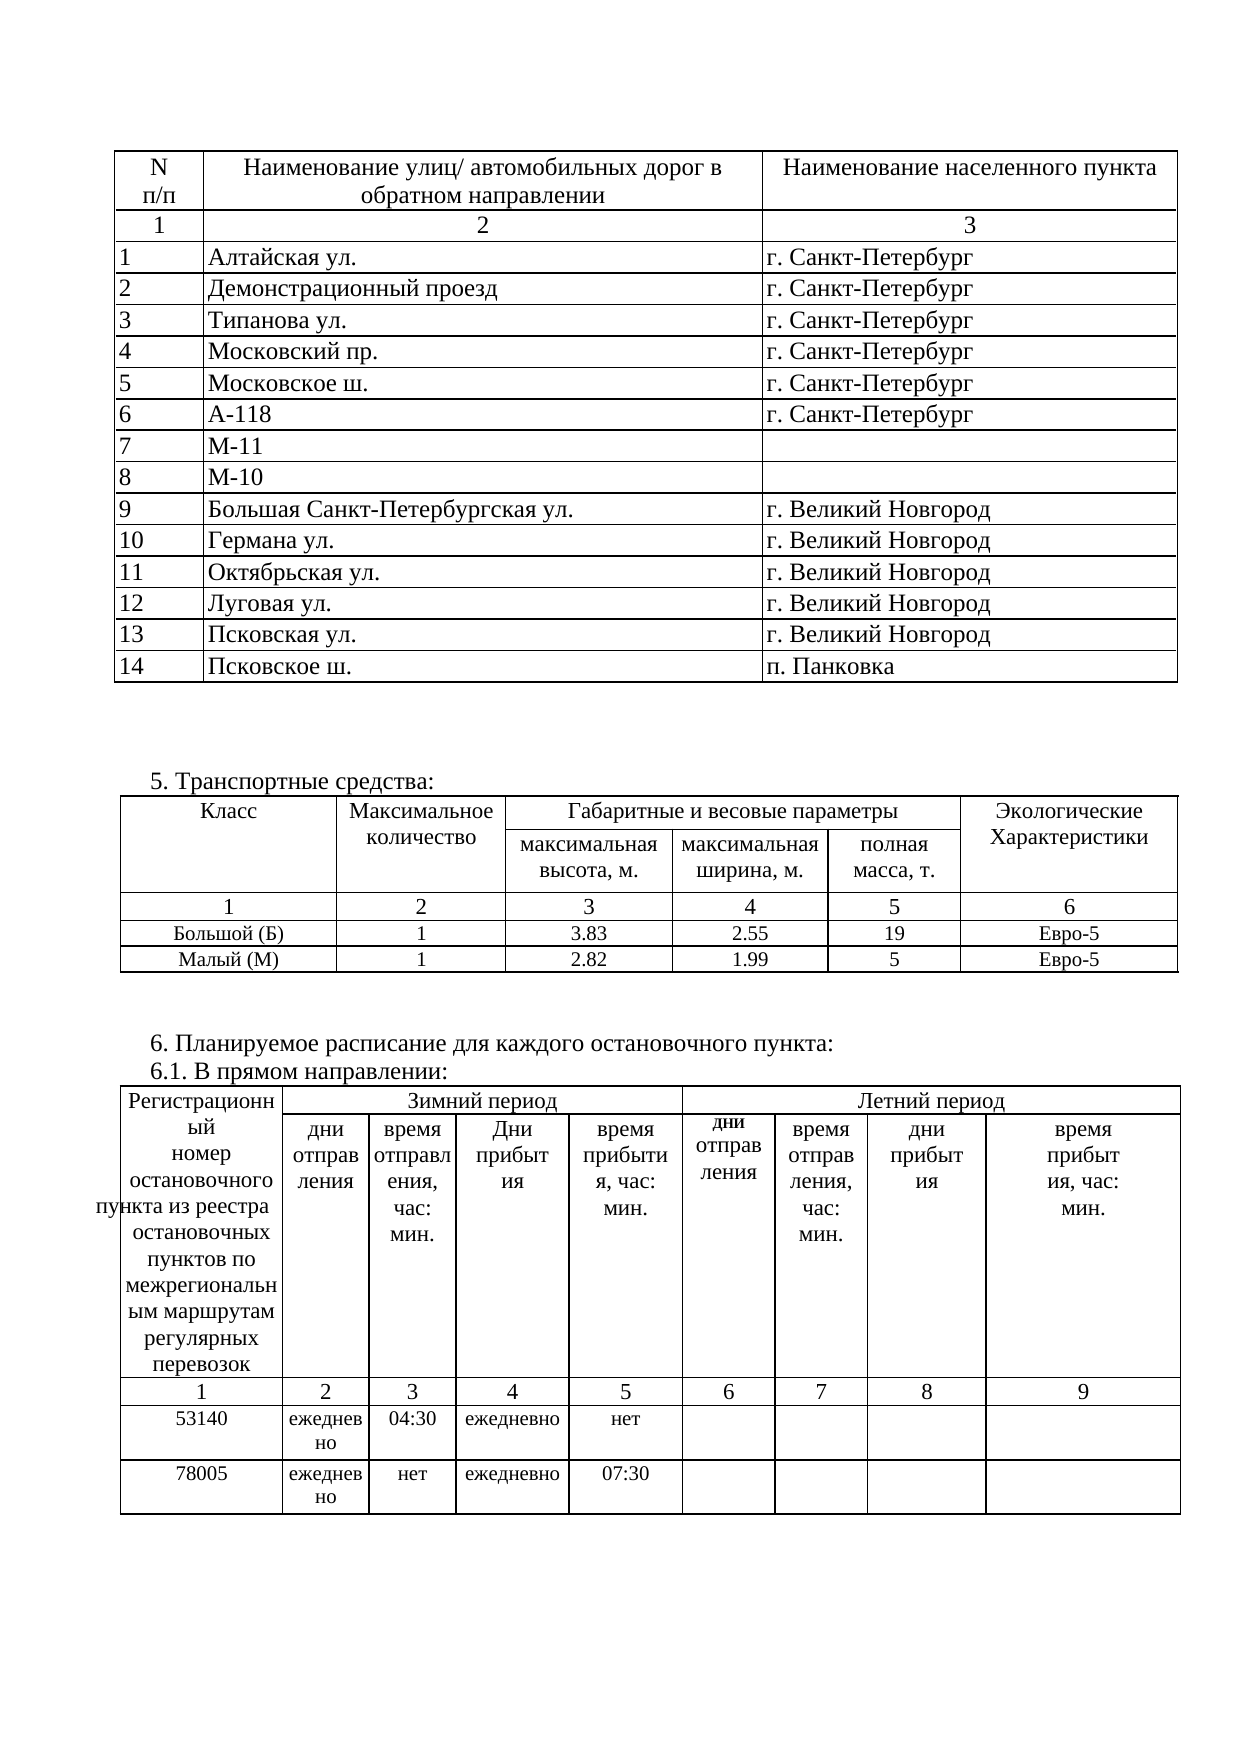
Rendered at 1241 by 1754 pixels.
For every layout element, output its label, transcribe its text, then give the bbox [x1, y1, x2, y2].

table_cell Германа ул. [204, 525, 762, 555]
table_cell Октябрьская ул. [204, 557, 762, 587]
table_cell 2 [283, 1378, 368, 1404]
table_cell 3 [115, 305, 203, 335]
table_cell 04:30 [370, 1406, 455, 1459]
table_cell 4 [457, 1378, 568, 1404]
table_cell 1 [115, 242, 203, 272]
table_cell А-118 [204, 400, 762, 429]
table_cell 1.99 [673, 947, 827, 971]
table_cell Луговая ул. [204, 588, 762, 618]
table_cell Евро-5 [961, 921, 1177, 945]
table_cell максимальная высота, м. [506, 830, 672, 892]
table_cell максимальная ширина, м. [673, 830, 827, 892]
table_cell Большой (Б) [121, 921, 336, 945]
table_cell нет [570, 1406, 682, 1459]
table_cell г. Санкт-Петербург [763, 304, 1177, 335]
table_header Максимальное количество [337, 797, 505, 892]
table_header Экологические Характеристики [961, 797, 1177, 892]
text 6.1. В прямом направлении: [150, 1056, 1090, 1085]
table_cell 8 [115, 462, 203, 492]
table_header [121, 1087, 282, 1377]
table_header Наименование улиц/ автомобильных дорог в обратном направлении [204, 152, 762, 209]
table_cell 12 [115, 588, 203, 618]
table_cell п. Панковка [763, 650, 1177, 681]
table_cell ДНИ отправ ления [683, 1115, 774, 1377]
table_cell 1 [121, 893, 336, 920]
table_cell Московское ш. [204, 368, 762, 398]
table_cell 5 [829, 893, 960, 920]
table_header N п/п [115, 152, 203, 209]
table_cell 7 [776, 1378, 867, 1404]
table_cell М-11 [204, 431, 762, 461]
table_cell 1 [121, 1378, 282, 1404]
table_cell г. Великий Новгород [763, 492, 1177, 524]
text 5. Транспортные средства: [150, 766, 1090, 795]
table_cell 2.82 [506, 947, 672, 971]
table_cell Малый (М) [121, 947, 336, 971]
table_header Класс [121, 797, 336, 892]
table_cell Дни прибыт ия [457, 1115, 568, 1377]
table_cell дни прибыт ия [868, 1115, 985, 1377]
table_cell г. Великий Новгород [763, 555, 1177, 587]
table_cell 5 [829, 947, 960, 971]
table_cell г. Великий Новгород [763, 587, 1177, 618]
table_cell г. Великий Новгород [763, 524, 1177, 555]
table_cell 2 [204, 211, 762, 241]
table_cell время отправ ления, час: мин. [776, 1115, 867, 1377]
table_cell 8 [868, 1378, 985, 1404]
table_cell 9 [987, 1378, 1180, 1404]
table_cell 2 [115, 273, 203, 303]
table_cell г. Санкт-Петербург [763, 366, 1177, 398]
table_cell Большая Санкт-Петербургская ул. [204, 494, 762, 524]
table_cell 6 [961, 893, 1177, 920]
table_cell [683, 1461, 774, 1513]
table_cell Псковская ул. [204, 620, 762, 649]
table_cell 4 [115, 336, 203, 366]
table_cell [776, 1461, 867, 1513]
table_cell полная масса, т. [829, 830, 960, 892]
table_cell 9 [115, 493, 203, 524]
table_cell 6 [683, 1378, 774, 1404]
table_cell 10 [115, 525, 203, 555]
table_cell М-10 [204, 462, 762, 492]
table_cell 53140 [121, 1406, 282, 1459]
table_cell г. Санкт-Петербург [763, 398, 1177, 429]
table_cell 1 [115, 210, 203, 241]
table_header Зимний период [283, 1087, 682, 1113]
table_cell г. Великий Новгород [763, 618, 1177, 649]
table_cell 3 [370, 1378, 455, 1404]
table_cell ежедневно [283, 1461, 368, 1513]
table_cell г. Санкт-Петербург [763, 272, 1177, 303]
table_cell 1 [337, 947, 505, 971]
table_cell 3.83 [506, 921, 672, 945]
table_cell 14 [115, 651, 203, 681]
table_cell 11 [115, 556, 203, 587]
table_cell [763, 461, 1177, 492]
table_cell [776, 1406, 867, 1459]
table_cell 19 [829, 921, 960, 945]
table_cell ежедневно [457, 1461, 568, 1513]
table_cell Псковское ш. [204, 651, 762, 681]
table_cell Московский пр. [204, 337, 762, 366]
table_cell 78005 [121, 1461, 282, 1513]
table_cell время отправл ения, час: мин. [370, 1115, 455, 1377]
table_cell 5 [570, 1378, 682, 1404]
table_cell [987, 1461, 1180, 1513]
table_cell Евро-5 [961, 947, 1177, 971]
table_cell г. Санкт-Петербург [763, 335, 1177, 366]
table_cell 2.55 [673, 921, 827, 945]
table_cell [683, 1406, 774, 1459]
table_cell 5 [115, 368, 203, 398]
table_cell время прибыт ия, час: мин. [987, 1115, 1180, 1377]
table_cell ежедневно [283, 1406, 368, 1459]
table_cell дни отправ ления [283, 1115, 368, 1377]
table_cell нет [370, 1461, 455, 1513]
table_cell 2 [337, 893, 505, 920]
table_cell Типанова ул. [204, 305, 762, 335]
table_cell [868, 1461, 985, 1513]
text 6. Планируемое расписание для каждого остановочного пункта: [150, 1028, 1090, 1056]
table_cell 1 [337, 921, 505, 945]
table_cell 07:30 [570, 1461, 682, 1513]
table_cell время прибыти я, час: мин. [570, 1115, 682, 1377]
table_cell [763, 429, 1177, 461]
table_cell 7 [115, 430, 203, 461]
table_cell 3 [506, 893, 672, 920]
table_cell Демонстрационный проезд [204, 274, 762, 303]
table_header Летний период [683, 1087, 1180, 1113]
table_cell [987, 1406, 1180, 1459]
table_cell ежедневно [457, 1406, 568, 1459]
table_cell 6 [115, 399, 203, 429]
table_header Наименование населенного пункта [763, 152, 1177, 209]
table_cell 13 [115, 619, 203, 649]
table_cell Алтайская ул. [204, 242, 762, 272]
table_header Габаритные и весовые параметры [506, 797, 960, 828]
table_cell [868, 1406, 985, 1459]
table_cell 4 [673, 893, 827, 920]
table_cell 3 [763, 209, 1177, 241]
table_cell г. Санкт-Петербург [763, 241, 1177, 272]
